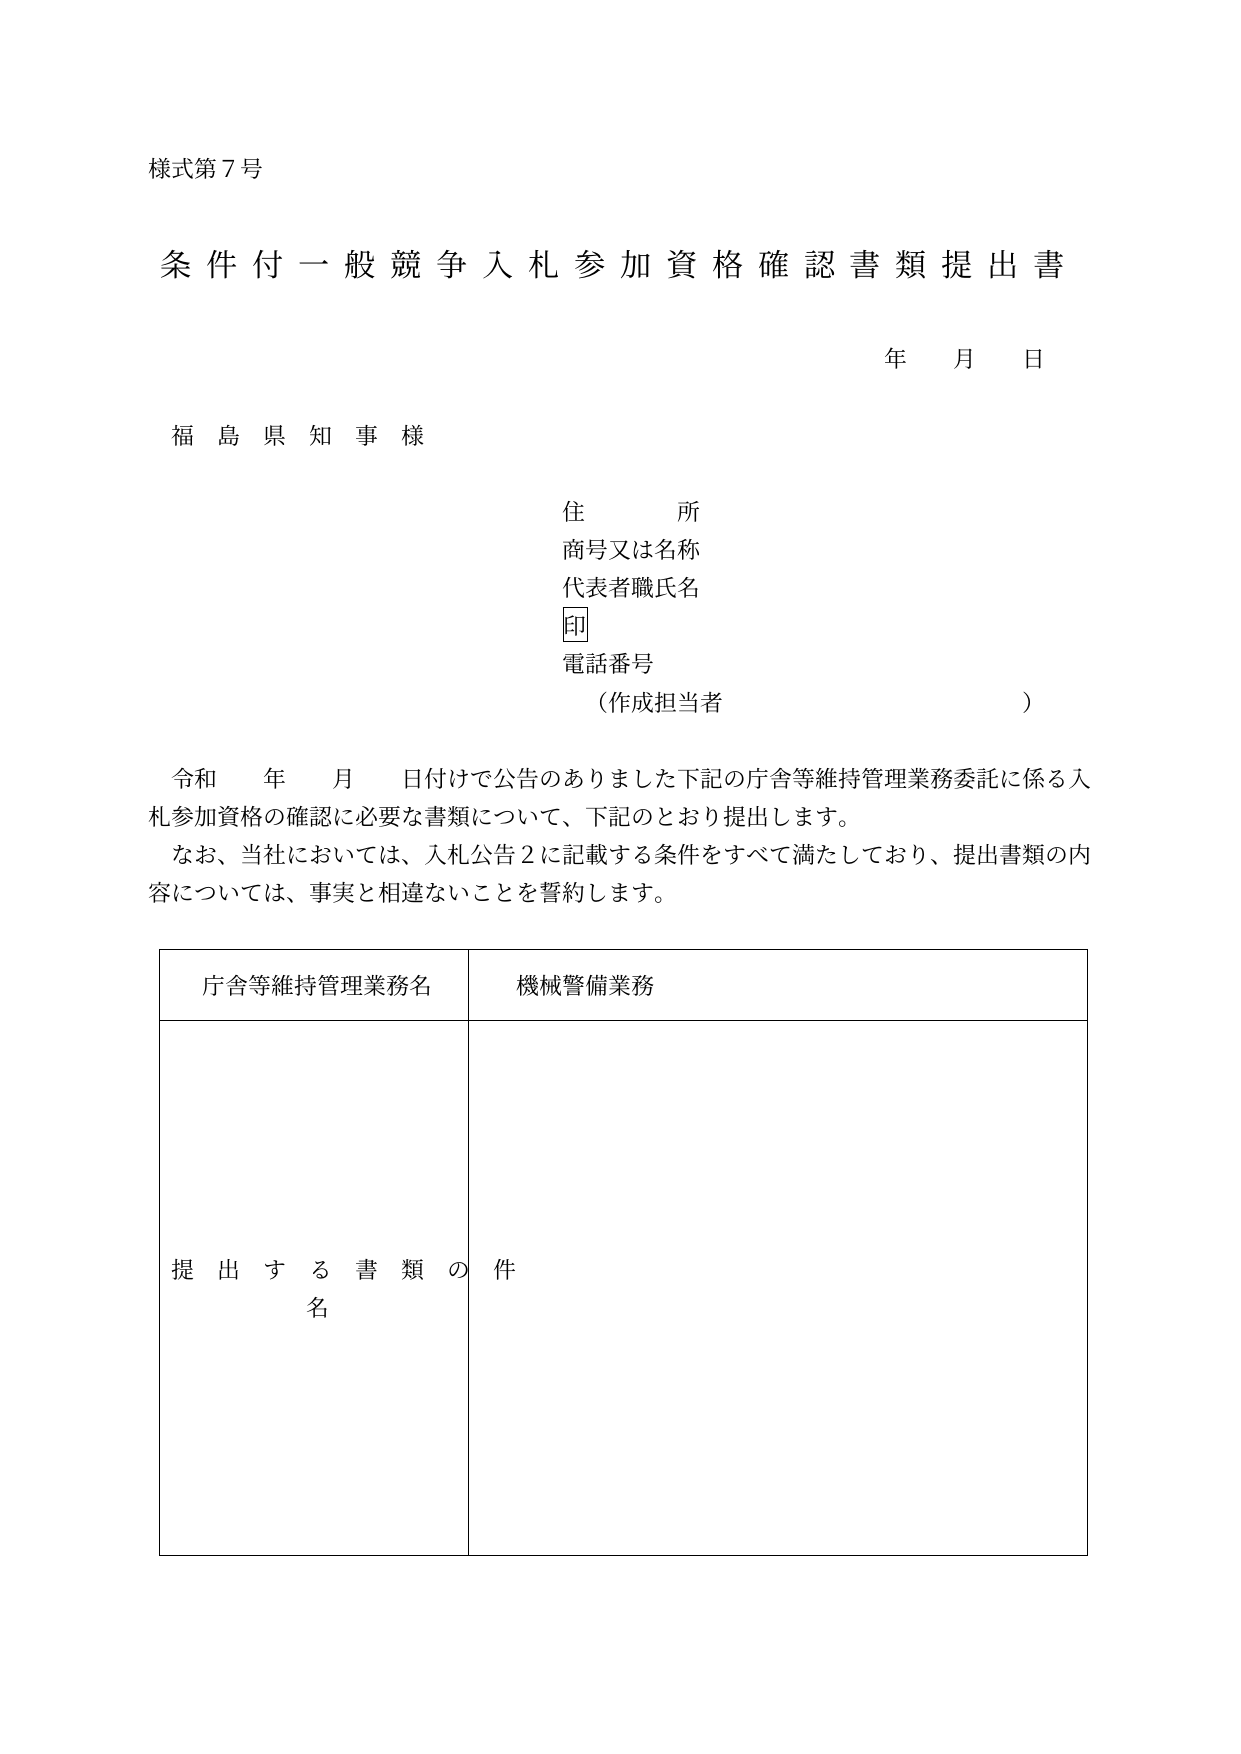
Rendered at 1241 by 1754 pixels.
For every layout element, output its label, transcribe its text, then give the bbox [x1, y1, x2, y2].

text 福 島 県 知 事 様 [148, 415, 1092, 453]
table_header 機械警備業務 [469, 950, 1087, 1020]
text 電話番号 [540, 644, 1092, 682]
table_cell 提出する書類の件名 [160, 1021, 468, 1554]
text なお、当社においては、入札公告２に記載する条件をすべて満たしており、提出書類の内容については、事実と相違ないことを誓約します。 [148, 834, 1092, 911]
table_header 庁舎等維持管理業務名 [160, 950, 468, 1020]
table_cell [469, 1021, 1087, 1554]
text 条件付一般競争入札参加資格確認書類提出書 [148, 224, 1092, 301]
text 様式第７号 [148, 148, 1092, 186]
text 代表者職氏名 印 [540, 568, 1092, 644]
text 住 所 [540, 491, 1092, 529]
text 令和 年 月 日付けで公告のありました下記の庁舎等維持管理業務委託に係る入札参加資格の確認に必要な書類について、下記のとおり提出します。 [148, 758, 1092, 834]
text 年 月 日 [148, 339, 1092, 377]
text （作成担当者 ） [540, 682, 1092, 720]
text 商号又は名称 [540, 529, 1092, 568]
